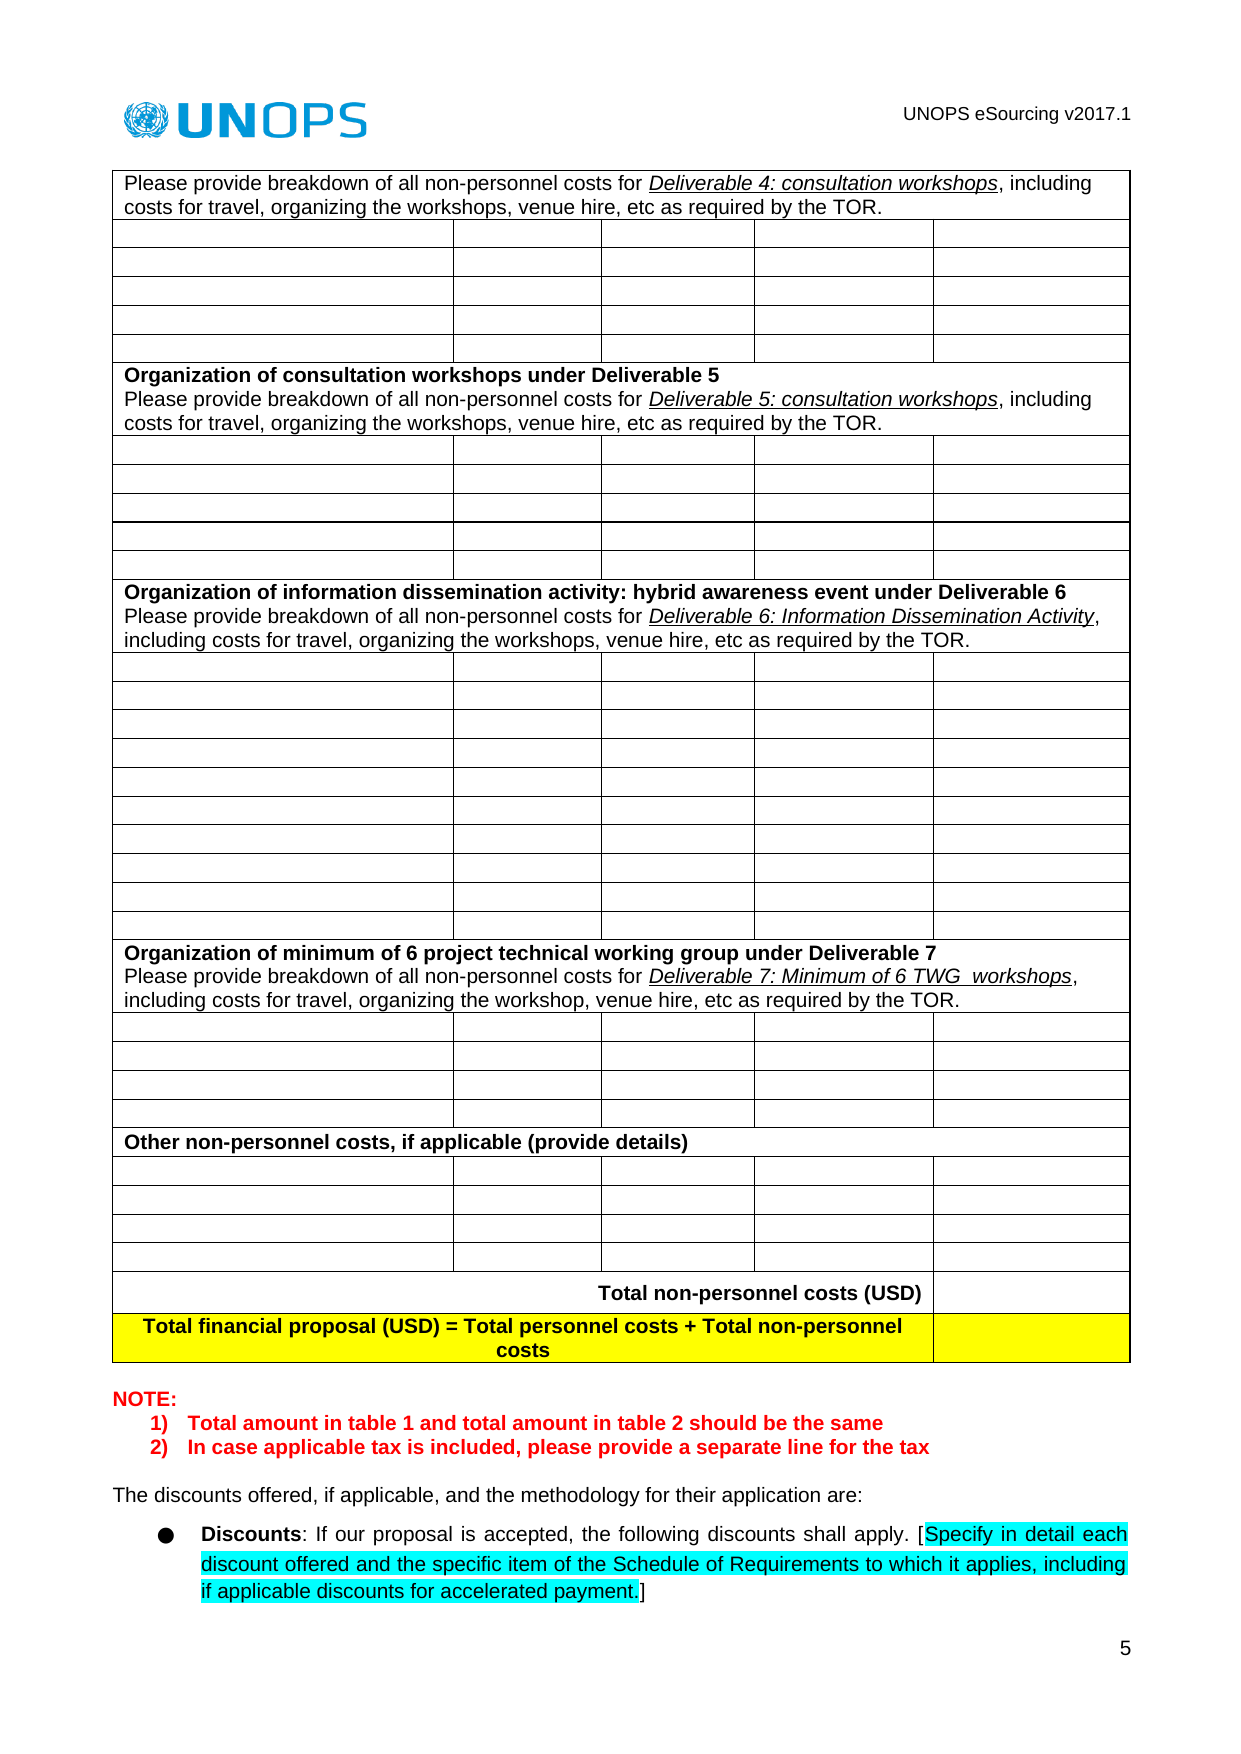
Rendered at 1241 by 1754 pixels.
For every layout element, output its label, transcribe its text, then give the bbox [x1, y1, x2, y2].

table_cell [934, 1186, 1129, 1213]
table_cell [934, 306, 1129, 333]
picture [124, 102, 145, 122]
table_cell [113, 248, 453, 276]
table_cell [113, 854, 453, 882]
table_cell [113, 1186, 453, 1213]
table_cell [454, 523, 601, 550]
table_cell [755, 1100, 933, 1127]
table_cell [755, 494, 933, 521]
table_cell [755, 248, 933, 276]
table_cell [755, 523, 933, 550]
table_cell [934, 1100, 1129, 1127]
table_cell Total financial proposal (USD) = Total personnel costs + Total non-personnel costs [113, 1314, 933, 1362]
table_cell [602, 1042, 754, 1070]
table_cell [755, 306, 933, 333]
picture [346, 102, 367, 121]
table_cell [454, 248, 601, 276]
table_cell Organization of information dissemination activity: hybrid awareness event under Deliverable 6 Please provide breakdown of all non-personnel costs for Deliverable 6: Information Dissemination Activity, including costs for travel, organizing the workshops, venue hire, etc as required by the TOR. [113, 580, 1129, 652]
table_cell [454, 912, 601, 939]
table_cell [454, 768, 601, 796]
table_cell [934, 277, 1129, 305]
table_cell [755, 710, 933, 738]
table_cell [934, 523, 1129, 550]
table_cell [755, 1215, 933, 1242]
table_cell [454, 1157, 601, 1185]
table_cell [755, 797, 933, 824]
table_cell [454, 306, 601, 333]
table_cell [934, 653, 1129, 681]
table_cell Organization of minimum of 6 project technical working group under Deliverable 7 Please provide breakdown of all non-personnel costs for Deliverable 7: Minimum of 6 TWG workshops, including costs for travel, organizing the workshop, venue hire, etc as required by the TOR. [113, 940, 1129, 1012]
table_cell [755, 682, 933, 709]
table_cell [602, 1100, 754, 1127]
table_cell [113, 1042, 453, 1070]
table_cell [934, 1215, 1129, 1242]
table_cell [934, 220, 1129, 247]
table_cell [602, 912, 754, 939]
table_cell [113, 912, 453, 939]
table_cell [934, 710, 1129, 738]
table_cell [602, 436, 754, 464]
table_cell [602, 277, 754, 305]
table_cell [755, 768, 933, 796]
table_cell [113, 1215, 453, 1242]
table_cell [454, 1100, 601, 1127]
table_cell [113, 710, 453, 738]
table_cell [454, 825, 601, 853]
picture [288, 102, 360, 138]
table_cell [602, 1157, 754, 1185]
table_cell [454, 883, 601, 911]
text The discounts offered, if applicable, and the methodology for their application are: [112, 1483, 1128, 1507]
table_cell [602, 797, 754, 824]
list Discounts: If our proposal is accepted, the following discounts shall apply. [Specify in detail each discount offered and the specific item of the Schedule of Requirements to which it applies, including if applicable discounts for accelerated payment.] [157, 1519, 1128, 1603]
table_cell [113, 220, 453, 247]
table_cell [602, 653, 754, 681]
table_cell [454, 1042, 601, 1070]
table_cell [454, 854, 601, 882]
table_cell [113, 1157, 453, 1185]
list In case applicable tax is included, please provide a separate line for the tax [150, 1435, 1128, 1459]
table_cell [113, 1071, 453, 1098]
table_cell [934, 739, 1129, 767]
table_cell [454, 1215, 601, 1242]
table_cell [454, 1013, 601, 1041]
table_cell [454, 710, 601, 738]
table_cell [934, 883, 1129, 911]
picture [310, 108, 327, 121]
table_cell [934, 551, 1129, 579]
table_cell [113, 682, 453, 709]
table_cell [602, 1215, 754, 1242]
table_cell [934, 1243, 1129, 1271]
table_cell [755, 220, 933, 247]
table_cell [602, 465, 754, 493]
table_cell [602, 1243, 754, 1271]
table_cell [113, 465, 453, 493]
table_cell [113, 523, 453, 550]
table_cell [755, 883, 933, 911]
table_cell [934, 436, 1129, 464]
table_cell [755, 465, 933, 493]
list Total amount in table 1 and total amount in table 2 should be the same [150, 1411, 1128, 1435]
table_cell [934, 1314, 1129, 1362]
table_cell [755, 912, 933, 939]
table_cell [602, 306, 754, 333]
table_cell [602, 335, 754, 362]
table_cell [602, 248, 754, 276]
table_cell [602, 710, 754, 738]
picture [139, 124, 145, 135]
table_cell [454, 335, 601, 362]
table_cell [934, 1071, 1129, 1098]
table_cell [113, 1100, 453, 1127]
table_cell [755, 825, 933, 853]
table_cell [113, 551, 453, 579]
table_cell [454, 682, 601, 709]
table_cell [113, 1243, 453, 1271]
table_cell [755, 1186, 933, 1213]
table_cell [454, 739, 601, 767]
table_cell [755, 551, 933, 579]
table_cell [454, 1071, 601, 1098]
table_cell [454, 277, 601, 305]
picture [148, 102, 271, 138]
table_cell [755, 1243, 933, 1271]
table_cell [934, 1042, 1129, 1070]
table_cell [602, 682, 754, 709]
table_cell [602, 739, 754, 767]
table_cell [113, 335, 453, 362]
table_cell [602, 1013, 754, 1041]
picture [153, 112, 163, 128]
table_cell [934, 682, 1129, 709]
table_cell [934, 912, 1129, 939]
table_cell [934, 494, 1129, 521]
table_cell [934, 854, 1129, 882]
table_cell [113, 1013, 453, 1041]
table_cell [934, 1013, 1129, 1041]
table_cell [113, 306, 453, 333]
table_cell [755, 1071, 933, 1098]
table_cell [934, 768, 1129, 796]
table_cell [113, 494, 453, 521]
picture [124, 125, 133, 138]
table_cell [934, 1157, 1129, 1185]
table_cell [934, 797, 1129, 824]
table_cell Total non-personnel costs (USD) [113, 1272, 933, 1313]
table_cell [755, 1042, 933, 1070]
table_cell [755, 277, 933, 305]
table_cell [113, 739, 453, 767]
text NOTE: [112, 1387, 1128, 1411]
table_cell [602, 825, 754, 853]
table_cell [454, 653, 601, 681]
table_cell [755, 653, 933, 681]
table_cell [602, 494, 754, 521]
table_cell [602, 768, 754, 796]
table_cell [113, 653, 453, 681]
picture [229, 118, 242, 138]
picture [270, 107, 289, 134]
table_cell [602, 523, 754, 550]
table_cell [454, 220, 601, 247]
table_cell [602, 220, 754, 247]
table_cell [113, 883, 453, 911]
table_cell [602, 551, 754, 579]
table_cell [454, 551, 601, 579]
table_cell [934, 825, 1129, 853]
table_cell [454, 494, 601, 521]
table_cell [454, 465, 601, 493]
table_cell [755, 739, 933, 767]
table_cell [113, 277, 453, 305]
table_cell [454, 1243, 601, 1271]
table_cell [602, 883, 754, 911]
table_cell [934, 1272, 1129, 1313]
table_cell [454, 436, 601, 464]
table_cell [934, 465, 1129, 493]
table_cell [602, 1071, 754, 1098]
table_cell [755, 1013, 933, 1041]
table_cell [755, 854, 933, 882]
table_cell [454, 797, 601, 824]
table_cell [113, 768, 453, 796]
table_cell [113, 436, 453, 464]
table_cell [113, 171, 1129, 218]
table_cell Other non-personnel costs, if applicable (provide details) [113, 1128, 1129, 1156]
table_cell Organization of consultation workshops under Deliverable 5 Please provide breakdown of all non-personnel costs for Deliverable 5: consultation workshops, including costs for travel, organizing the workshops, venue hire, etc as required by the TOR. [113, 363, 1129, 435]
table_cell [934, 248, 1129, 276]
table_cell [755, 335, 933, 362]
table_cell [602, 854, 754, 882]
table_cell [934, 335, 1129, 362]
table_cell [755, 436, 933, 464]
table_cell [454, 1186, 601, 1213]
table_cell [113, 797, 453, 824]
table_cell [755, 1157, 933, 1185]
table_cell [602, 1186, 754, 1213]
table_cell [113, 825, 453, 853]
